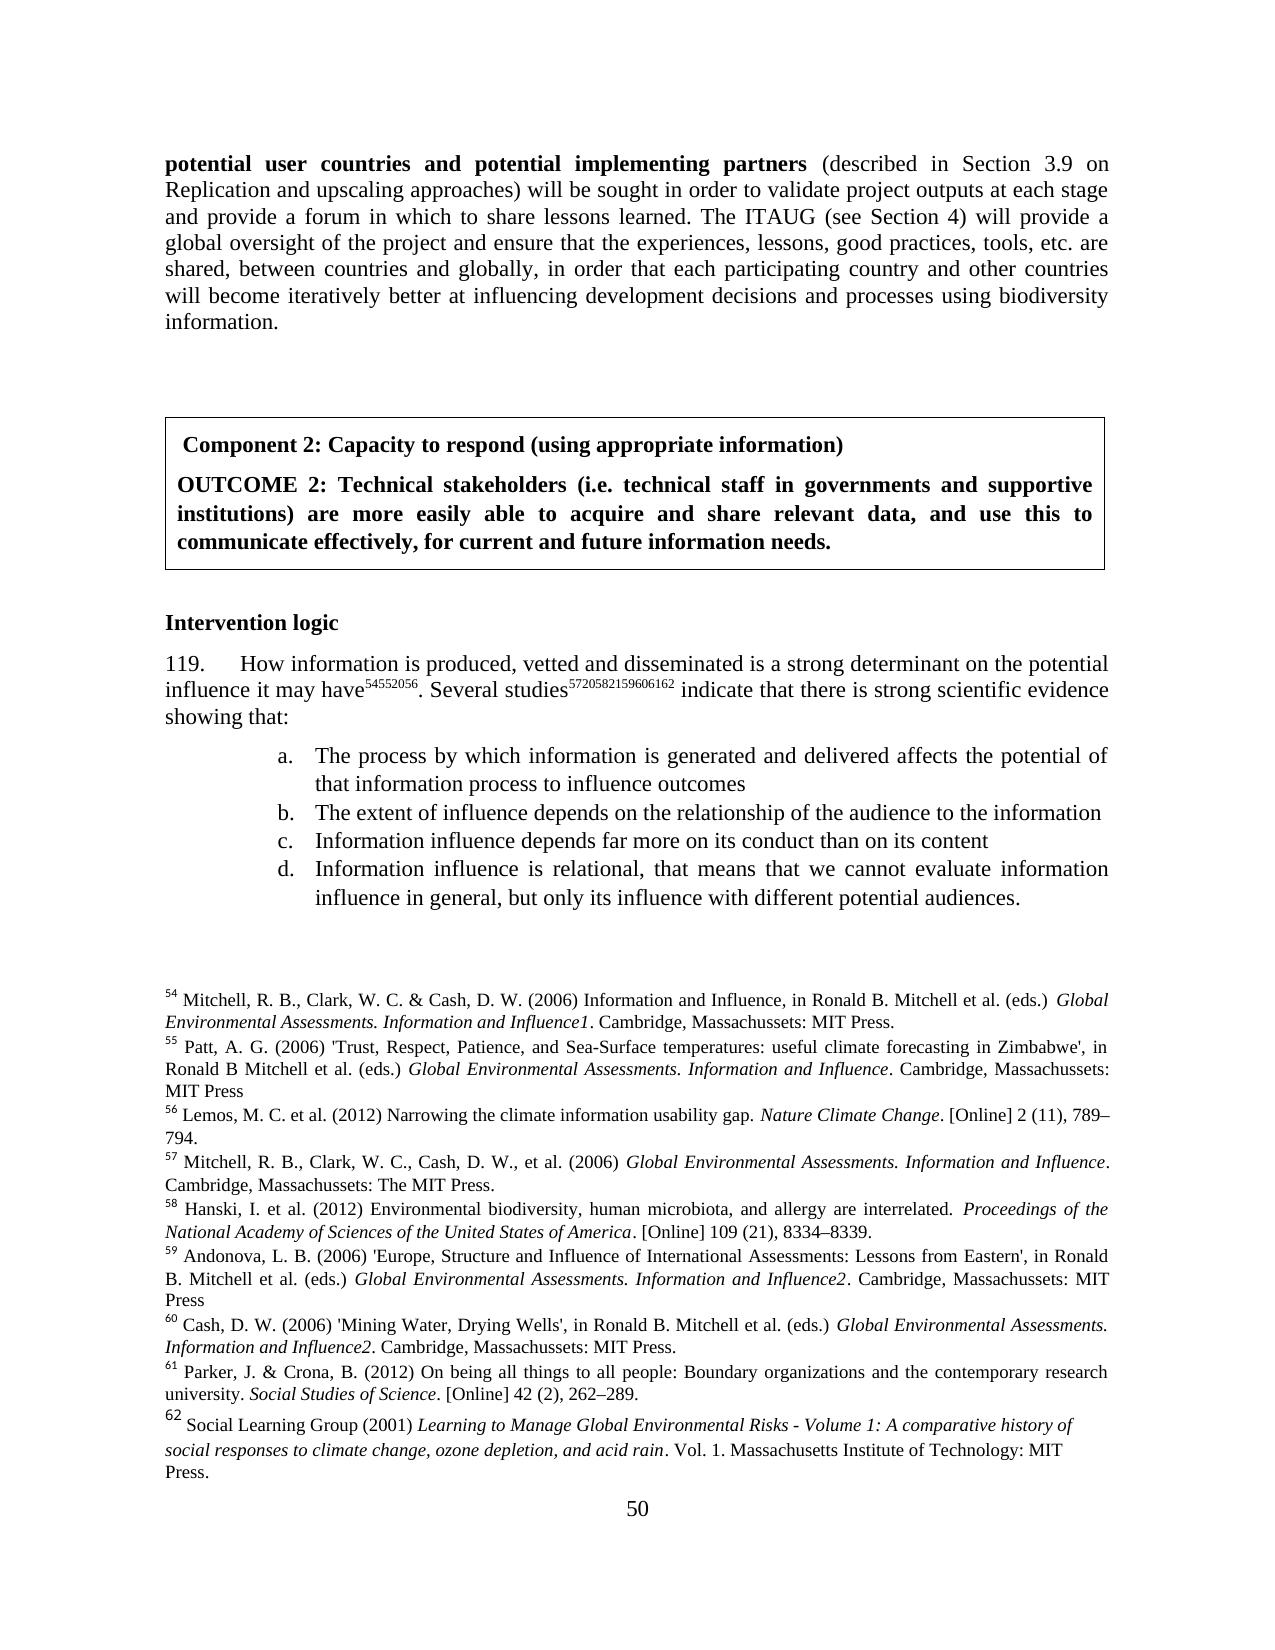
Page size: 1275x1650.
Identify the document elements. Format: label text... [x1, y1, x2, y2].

list Information influence is relational, that means that we cannot evaluate information influence in general, but only its influence with different potential audiences. [277, 856, 1110, 910]
list The extent of influence depends on the relationship of the audience to the information [277, 799, 1110, 825]
text Intervention logic [165, 609, 1110, 636]
table_header Component 2: Capacity to respond (using appropriate information) OUTCOME 2: Technical stakeholders (i.e. technical staff in governments and supportive institutions) are more easily able to acquire and share relevant data, and use this to communicate effectively, for current and future information needs. [166, 418, 1104, 569]
list Information influence depends far more on its conduct than on its content [277, 827, 1110, 853]
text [165, 150, 1110, 334]
list The process by which information is generated and delivered affects the potential of that information process to influence outcomes [277, 742, 1110, 797]
text How information is produced, vetted and disseminated is a strong determinant on the potential influence it may have20. Several studies2021 indicate that there is strong scientific evidence showing that: [165, 650, 1110, 729]
